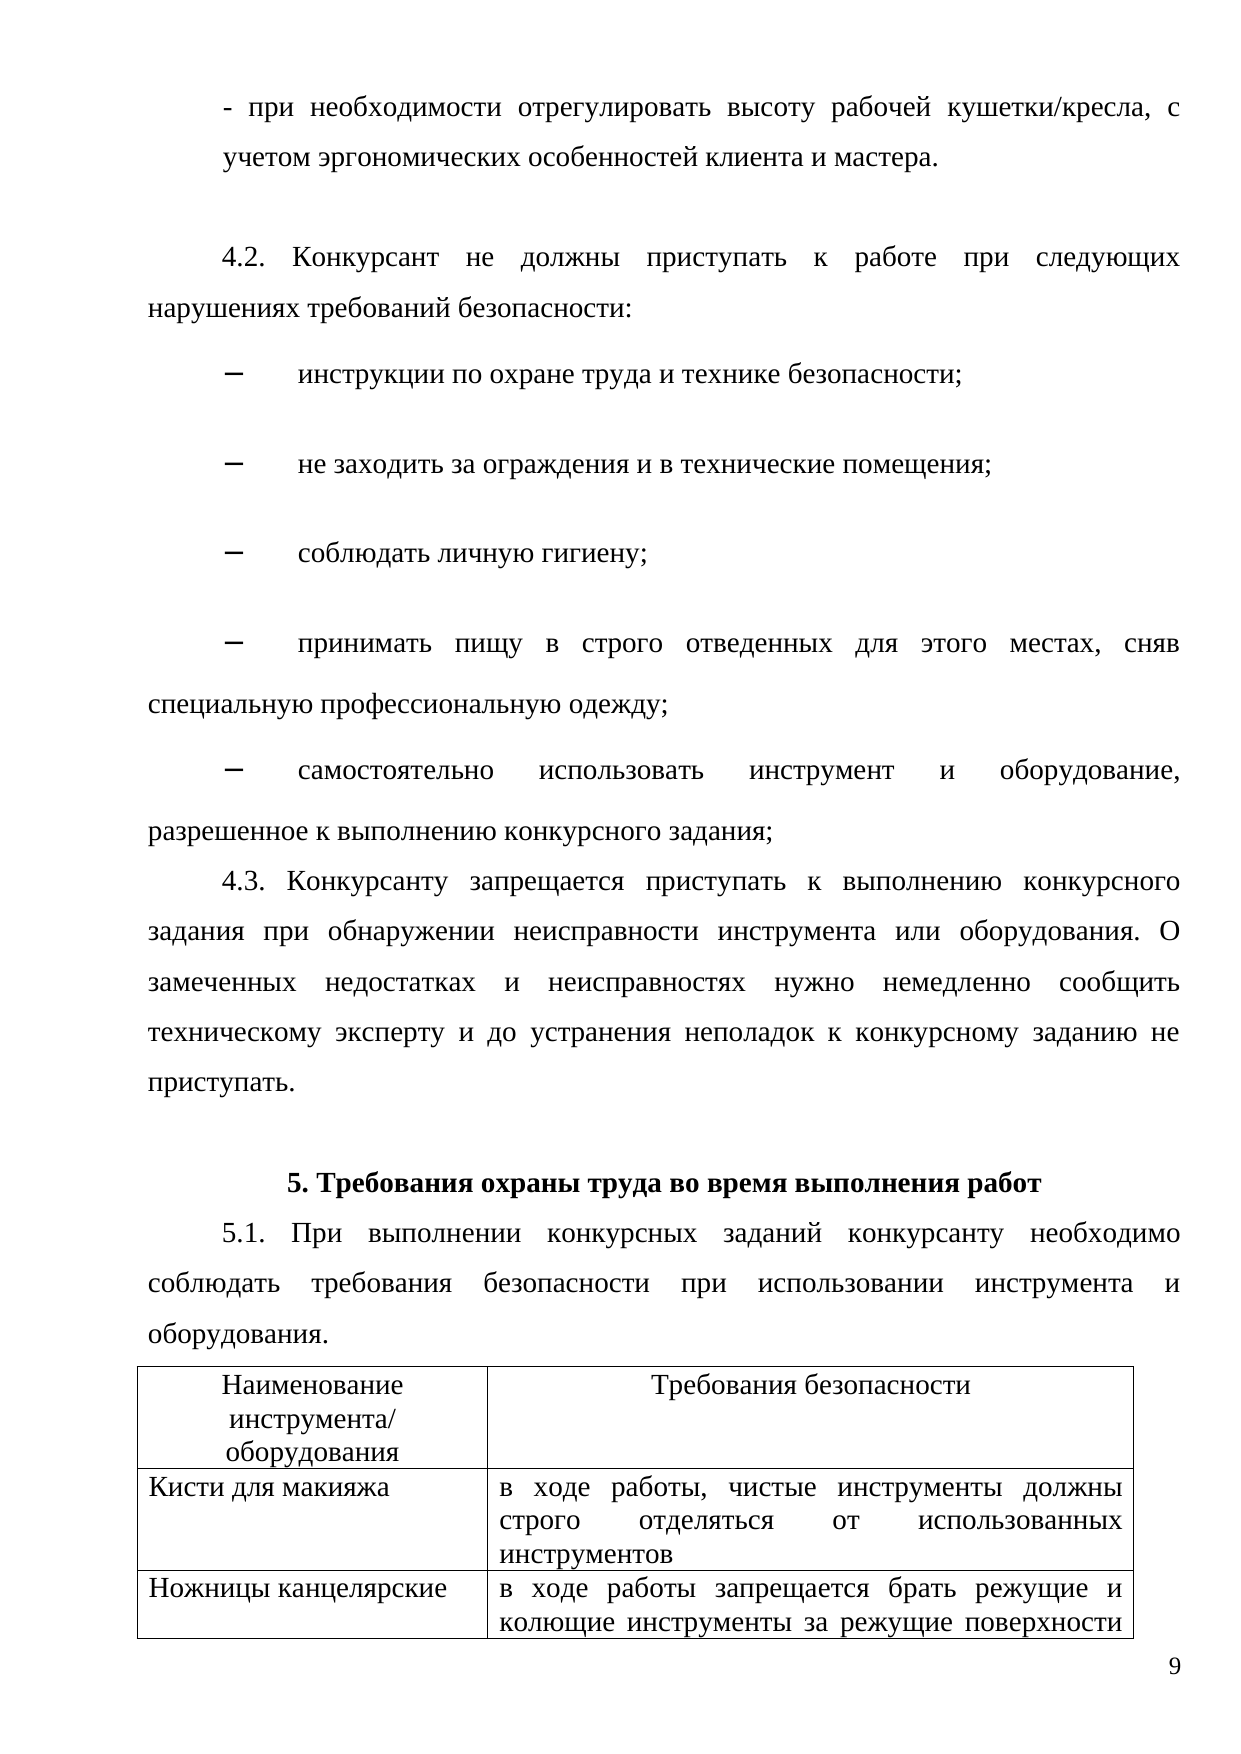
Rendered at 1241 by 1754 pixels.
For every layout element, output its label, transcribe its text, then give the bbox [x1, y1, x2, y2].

list не заходить за ограждения и в технические помещения; [148, 430, 1181, 490]
text 5.1. При выполнении конкурсных заданий конкурсанту необходимо соблюдать требования безопасности при использовании инструмента и оборудования. [148, 1215, 1181, 1349]
list самостоятельно использовать инструмент и оборудование, разрешенное к выполнению конкурсного задания; [148, 736, 1181, 846]
list соблюдать личную гигиену; [148, 519, 1181, 579]
text - при необходимости отрегулировать высоту рабочей кушетки/кресла, с учетом эргономических особенностей клиента и мастера. [223, 89, 1181, 172]
text 5. Требования охраны труда во время выполнения работ [148, 1165, 1181, 1198]
table_header Наименование инструмента/ оборудования [138, 1367, 487, 1468]
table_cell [138, 1571, 487, 1638]
list инструкции по охране труда и технике безопасности; [148, 340, 1181, 400]
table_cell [488, 1571, 1133, 1638]
table_header Требования безопасности [488, 1367, 1133, 1468]
list принимать пищу в строго отведенных для этого местах, сняв специальную профессиональную одежду; [148, 609, 1181, 719]
text 4.2. Конкурсант не должны приступать к работе при следующих нарушениях требований безопасности: [148, 239, 1181, 323]
table_cell в ходе работы, чистые инструменты должны строго отделяться от использованных инструментов [488, 1469, 1133, 1569]
text 4.3. Конкурсанту запрещается приступать к выполнению конкурсного задания при обнаружении неисправности инструмента или оборудования. О замеченных недостатках и неисправностях нужно немедленно сообщить техническому эксперту и до устранения неполадок к конкурсному заданию не приступать. [148, 863, 1181, 1098]
table_cell Кисти для макияжа [138, 1469, 487, 1569]
